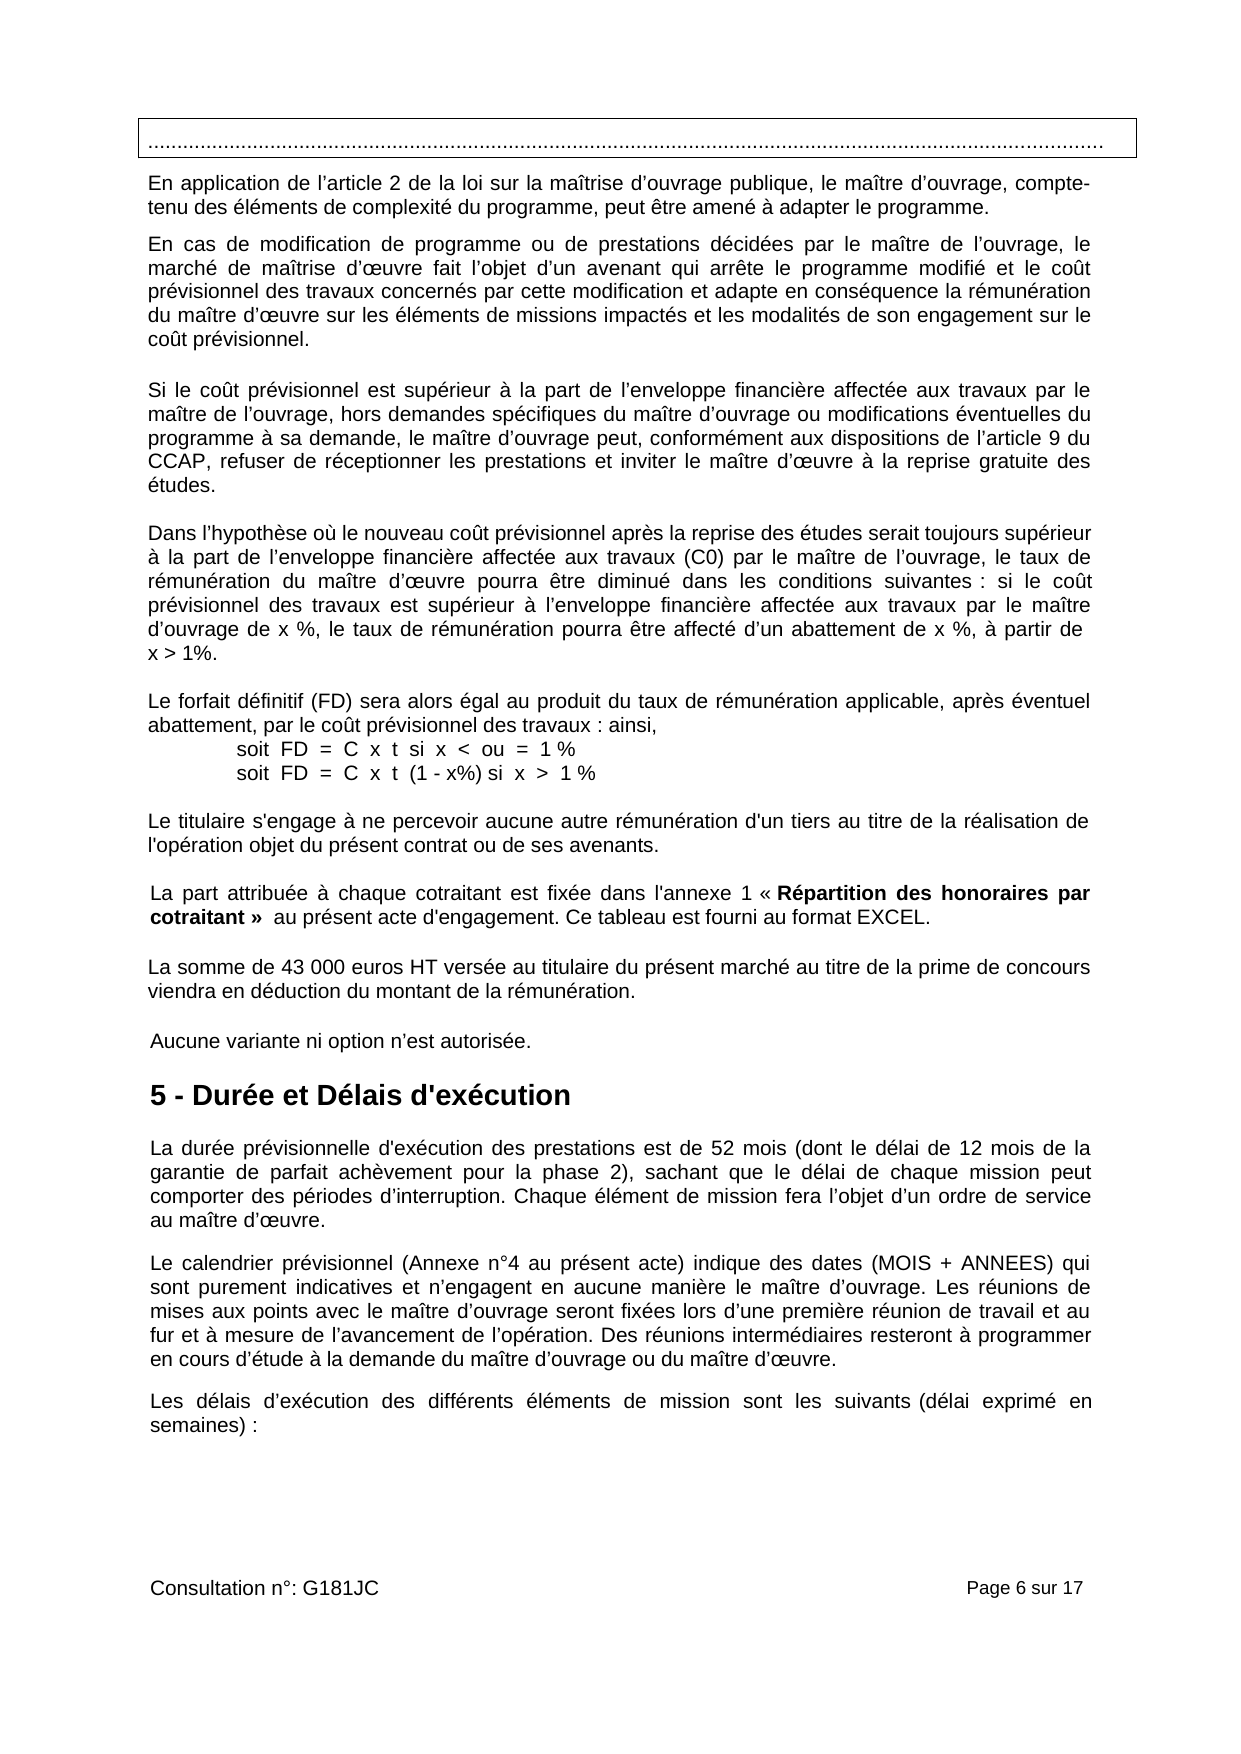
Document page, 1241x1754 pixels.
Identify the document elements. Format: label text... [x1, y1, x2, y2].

text La durée prévisionnelle d'exécution des prestations est de 52 mois (dont le délai de 12 mois de la garantie de parfait achèvement pour la phase 2), sachant que le délai de chaque mission peut comporter des périodes d’interruption. Chaque élément de mission fera l’objet d’un ordre de service au maître d’œuvre. [150, 1136, 1092, 1232]
text soit FD = C x t (1 - x%) si x > 1 % [148, 761, 1092, 785]
text La somme de 43 000 euros HT versée au titulaire du présent marché au titre de la prime de concours viendra en déduction du montant de la rémunération. [148, 954, 1092, 1002]
text Le titulaire s'engage à ne percevoir aucune autre rémunération d'un tiers au titre de la réalisation de l'opération objet du présent contrat ou de ses avenants. [148, 809, 1090, 857]
text Le forfait définitif (FD) sera alors égal au produit du taux de rémunération applicable, après éventuel abattement, par le coût prévisionnel des travaux : ainsi, [148, 689, 1092, 737]
text La part attribuée à chaque cotraitant est fixée dans l'annexe 1 « Répartition des honoraires par cotraitant » au présent acte d'engagement. Ce tableau est fourni au format EXCEL. [150, 881, 1090, 928]
text Aucune variante ni option n’est autorisée. [150, 1028, 1090, 1052]
text En application de l’article 2 de la loi sur la maîtrise d’ouvrage publique, le maître d’ouvrage, compte-tenu des éléments de complexité du programme, peut être amené à adapter le programme. [148, 171, 1092, 219]
text Les délais d’exécution des différents éléments de mission sont les suivants (délai exprimé en semaines) : [150, 1389, 1092, 1437]
text soit FD = C x t si x < ou = 1 % [148, 737, 1092, 761]
text Dans l’hypothèse où le nouveau coût prévisionnel après la reprise des études serait toujours supérieur à la part de l’enveloppe financière affectée aux travaux (C0) par le maître de l’ouvrage, le taux de rémunération du maître d’œuvre pourra être diminué dans les conditions suivantes : si le coût prévisionnel des travaux est supérieur à l’enveloppe financière affectée aux travaux par le maître d’ouvrage de x %, le taux de rémunération pourra être affecté d’un abattement de x %, à partir de x > 1%. [148, 521, 1092, 665]
text Si le coût prévisionnel est supérieur à la part de l’enveloppe financière affectée aux travaux par le maître de l’ouvrage, hors demandes spécifiques du maître d’ouvrage ou modifications éventuelles du programme à sa demande, le maître d’ouvrage peut, conformément aux dispositions de l’article 9 du CCAP, refuser de réceptionner les prestations et inviter le maître d’œuvre à la reprise gratuite des études. [148, 377, 1092, 497]
text Le calendrier prévisionnel (Annexe n°4 au présent acte) indique des dates (MOIS + ANNEES) qui sont purement indicatives et n’engagent en aucune manière le maître d’ouvrage. Les réunions de mises aux points avec le maître d’ouvrage seront fixées lors d’une première réunion de travail et au fur et à mesure de l’avancement de l’opération. Des réunions intermédiaires resteront à programmer en cours d’étude à la demande du maître d’ouvrage ou du maître d’œuvre. [150, 1251, 1092, 1370]
subtitle 5 - Durée et Délais d'exécution [150, 1077, 1092, 1111]
text En cas de modification de programme ou de prestations décidées par le maître de l’ouvrage, le marché de maîtrise d’œuvre fait l’objet d’un avenant qui arrête le programme modifié et le coût prévisionnel des travaux concernés par cette modification et adapte en conséquence la rémunération du maître d’œuvre sur les éléments de missions impactés et les modalités de son engagement sur le coût prévisionnel. [148, 231, 1092, 351]
